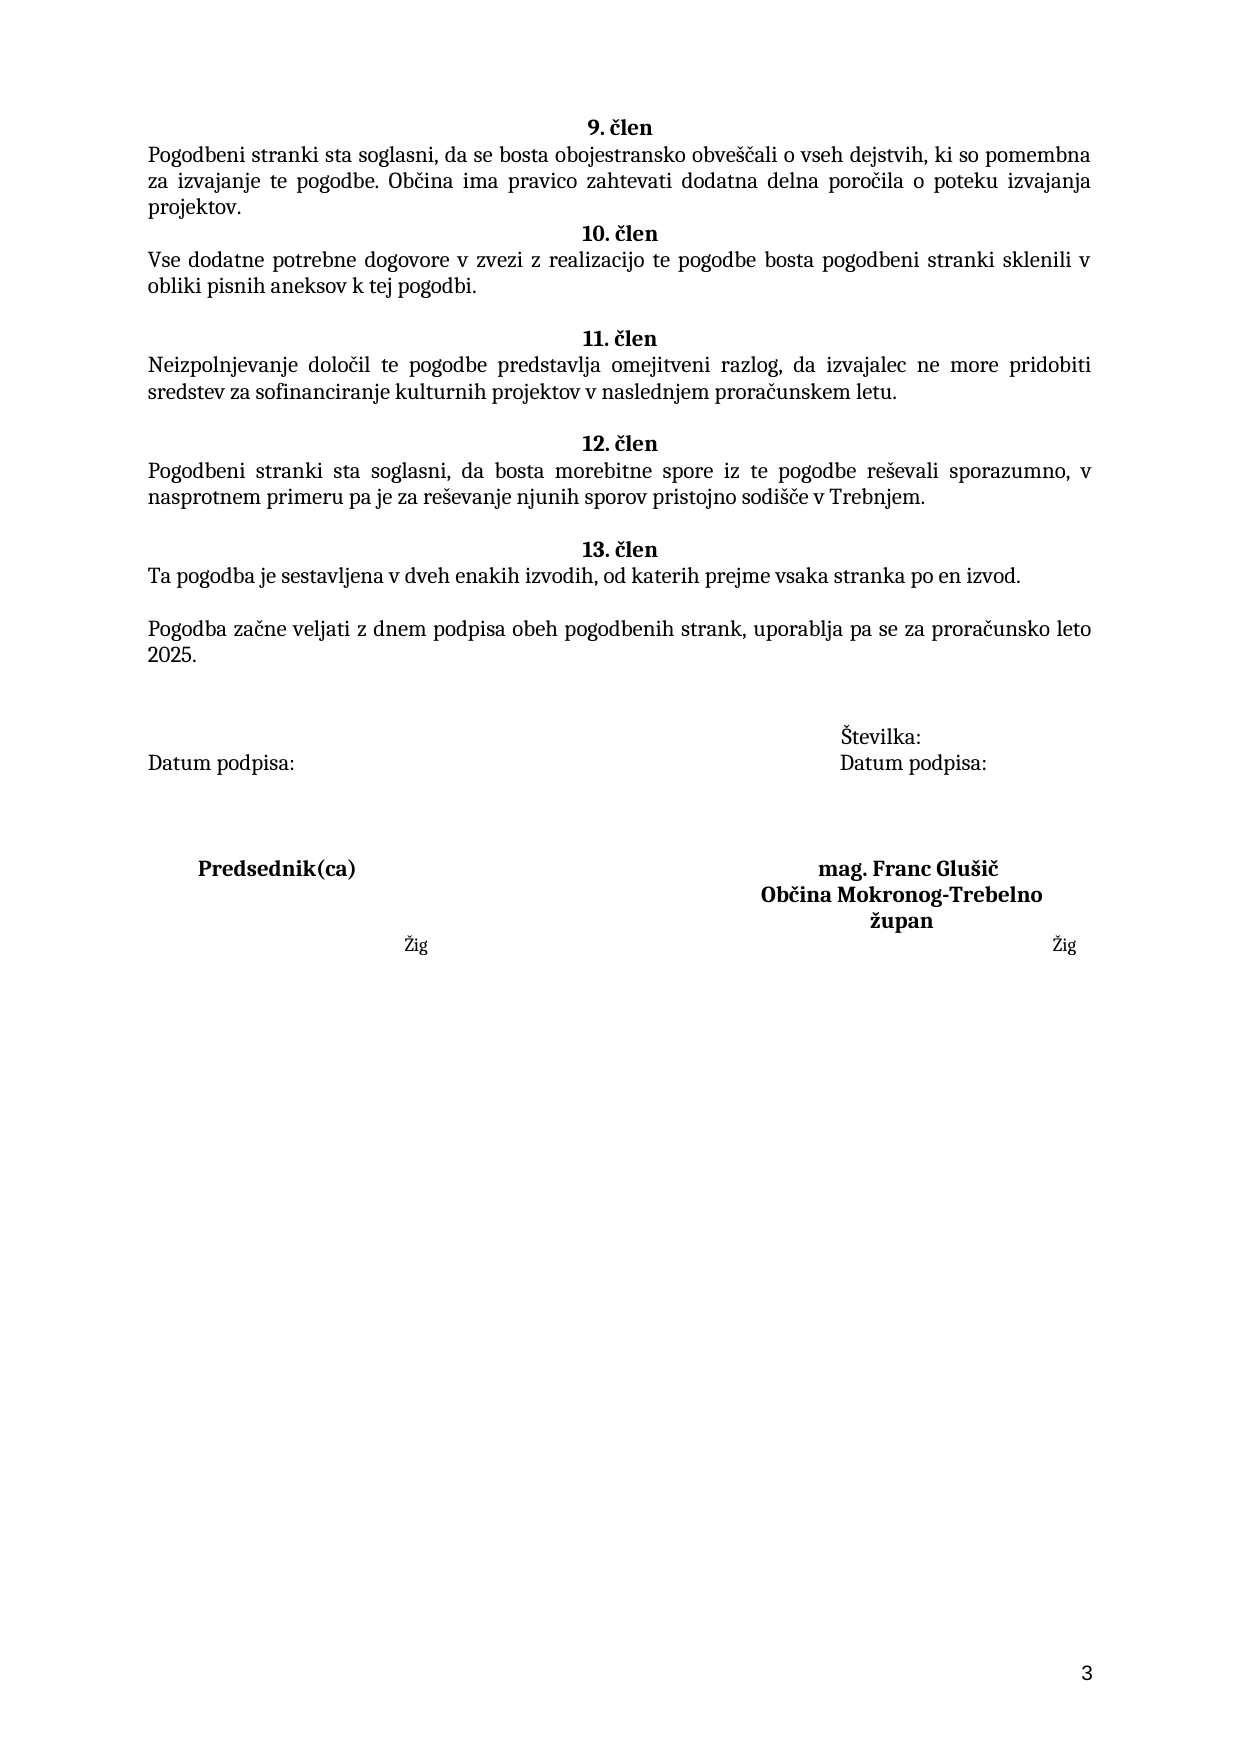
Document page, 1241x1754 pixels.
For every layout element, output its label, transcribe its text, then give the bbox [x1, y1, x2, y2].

subtitle Datum podpisa: Datum podpisa: [148, 750, 1093, 776]
list 10. člen [148, 220, 1093, 247]
subtitle Žig Žig [148, 934, 1093, 956]
list 12. člen [148, 431, 1093, 458]
list Ta pogodba je sestavljena v dveh enakih izvodih, od katerih prejme vsaka stranka po en izvod. [148, 563, 1093, 589]
list Neizpolnjevanje določil te pogodbe predstavlja omejitveni razlog, da izvajalec ne more pridobiti sredstev za sofinanciranje kulturnih projektov v naslednjem proračunskem letu. [148, 352, 1093, 405]
text 9. člen [148, 115, 1093, 141]
list 13. člen [148, 537, 1093, 563]
text župan [148, 908, 1093, 934]
text Predsednik(ca) mag. Franc Glušič [148, 855, 1093, 882]
text Občina Mokronog-Trebelno [148, 882, 1093, 908]
list Vse dodatne potrebne dogovore v zvezi z realizacijo te pogodbe bosta pogodbeni stranki sklenili v obliki pisnih aneksov k tej pogodbi. [148, 247, 1093, 299]
list 11. člen [148, 326, 1093, 352]
list Pogodba začne veljati z dnem podpisa obeh pogodbenih strank, uporablja pa se za proračunsko leto 2025. [148, 616, 1093, 668]
list Pogodbeni stranki sta soglasni, da bosta morebitne spore iz te pogodbe reševali sporazumno, v nasprotnem primeru pa je za reševanje njunih sporov pristojno sodišče v Trebnjem. [148, 458, 1093, 510]
text Številka: [295, 723, 1093, 750]
list Pogodbeni stranki sta soglasni, da se bosta obojestransko obveščali o vseh dejstvih, ki so pomembna za izvajanje te pogodbe. Občina ima pravico zahtevati dodatna delna poročila o poteku izvajanja projektov. [148, 141, 1093, 220]
